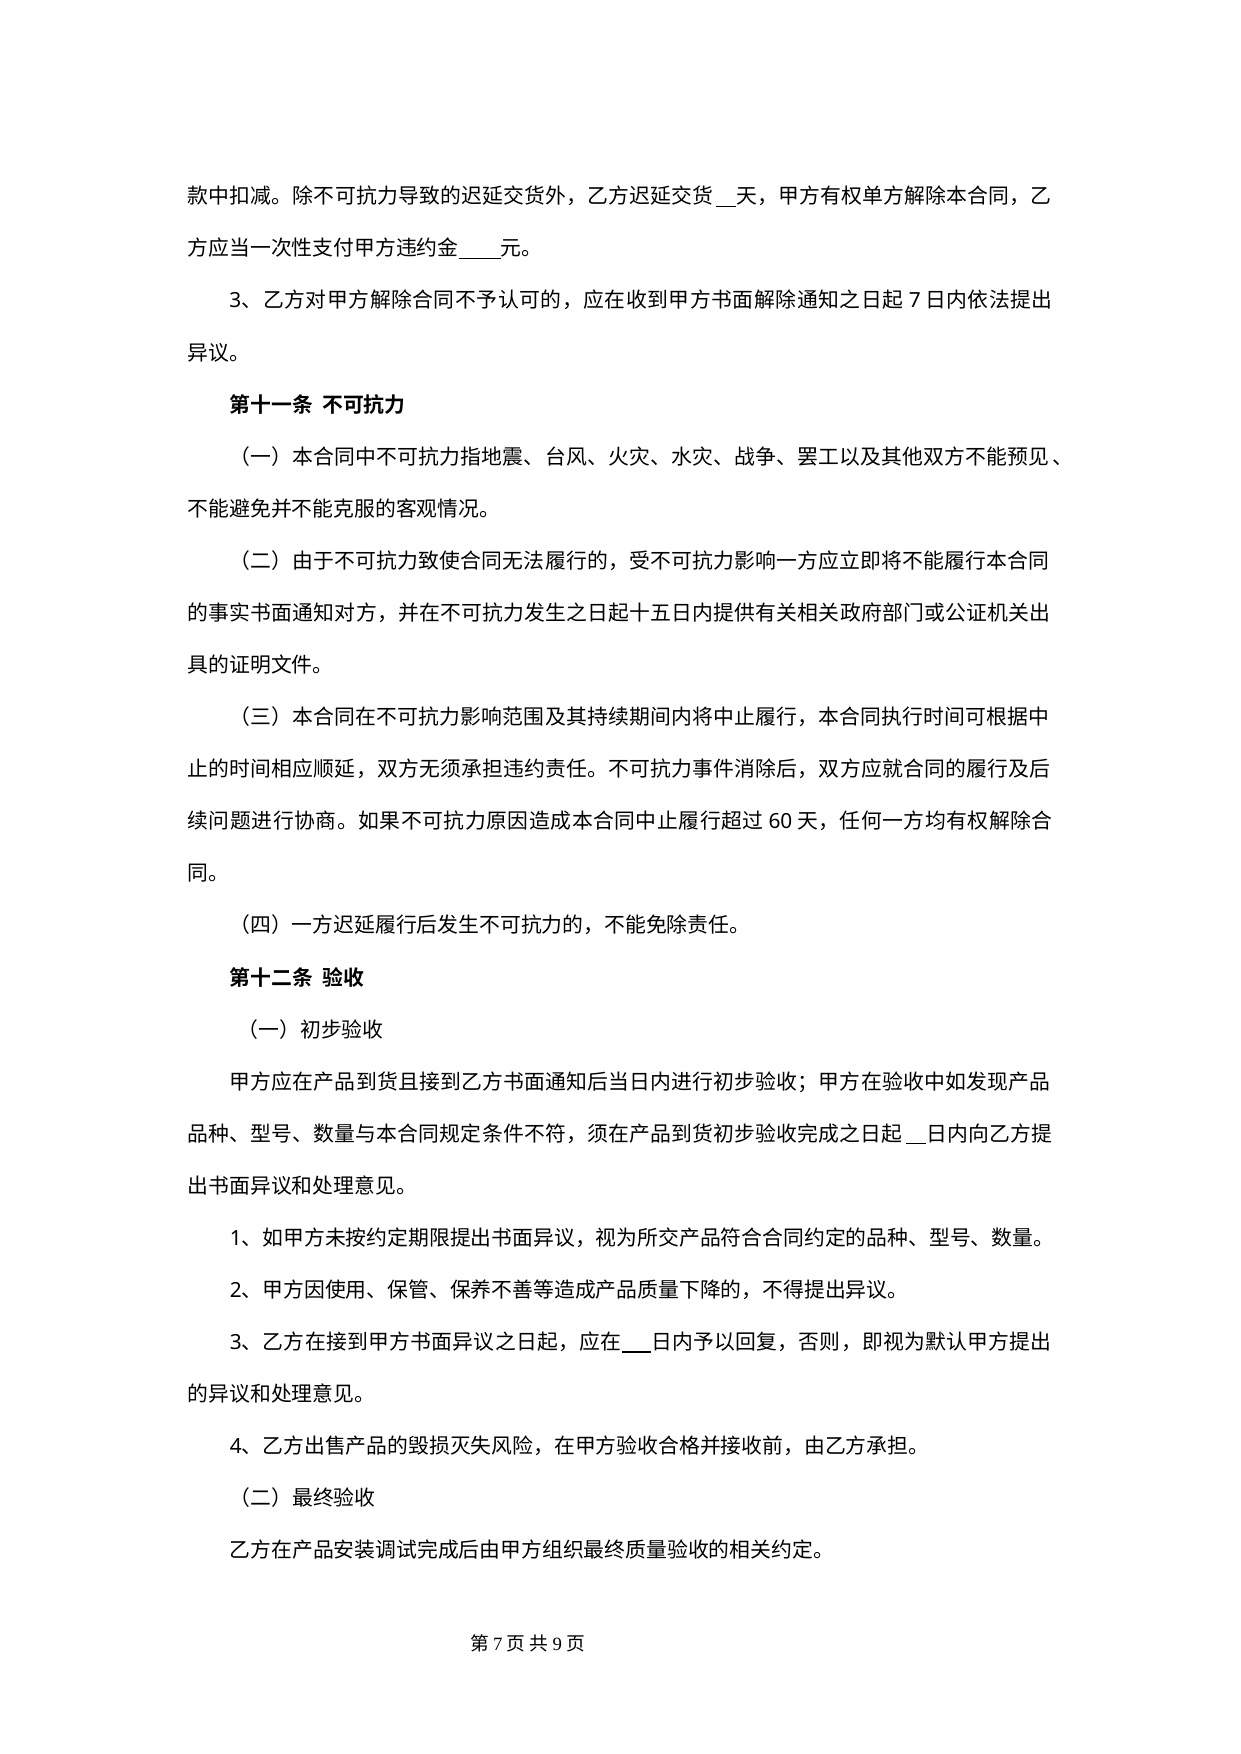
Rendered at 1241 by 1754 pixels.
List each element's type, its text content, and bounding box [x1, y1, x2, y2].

text 4、乙方出售产品的毁损灭失风险，在甲方验收合格并接收前，由乙方承担。 [187, 1412, 1053, 1464]
text （四）一方迟延履行后发生不可抗力的，不能免除责任。 [187, 891, 1053, 943]
text 甲方应在产品到货且接到乙方书面通知后当日内进行初步验收；甲方在验收中如发现产品品种、型号、数量与本合同规定条件不符，须在产品到货初步验收完成之日起 日内向乙方提出书面异议和处理意见。 [187, 1047, 1053, 1204]
text 3、乙方在接到甲方书面异议之日起，应在 日内予以回复，否则，即视为默认甲方提出的异议和处理意见。 [187, 1308, 1053, 1412]
text 3、乙方对甲方解除合同不予认可的，应在收到甲方书面解除通知之日起7日内依法提出异议。 [187, 266, 1053, 370]
text （一）本合同中不可抗力指地震、台风、火灾、水灾、战争、罢工以及其他双方不能预见、不能避免并不能克服的客观情况。 [187, 422, 1053, 527]
text 第十二条 验收 [187, 943, 1053, 995]
text （二）最终验收 [187, 1464, 1053, 1516]
text （一）初步验收 [187, 995, 1053, 1047]
text 2、甲方因使用、保管、保养不善等造成产品质量下降的，不得提出异议。 [187, 1256, 1053, 1308]
text 1、如甲方未按约定期限提出书面异议，视为所交产品符合合同约定的品种、型号、数量。 [187, 1204, 1053, 1256]
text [187, 162, 1053, 266]
text 乙方在产品安装调试完成后由甲方组织最终质量验收的相关约定。 [187, 1516, 1053, 1568]
text 第十一条 不可抗力 [187, 370, 1053, 422]
text （三）本合同在不可抗力影响范围及其持续期间内将中止履行，本合同执行时间可根据中止的时间相应顺延，双方无须承担违约责任。不可抗力事件消除后，双方应就合同的履行及后续问题进行协商。如果不可抗力原因造成本合同中止履行超过60天，任何一方均有权解除合同。 [187, 683, 1053, 891]
text （二）由于不可抗力致使合同无法履行的，受不可抗力影响一方应立即将不能履行本合同的事实书面通知对方，并在不可抗力发生之日起十五日内提供有关相关政府部门或公证机关出具的证明文件。 [187, 527, 1053, 683]
